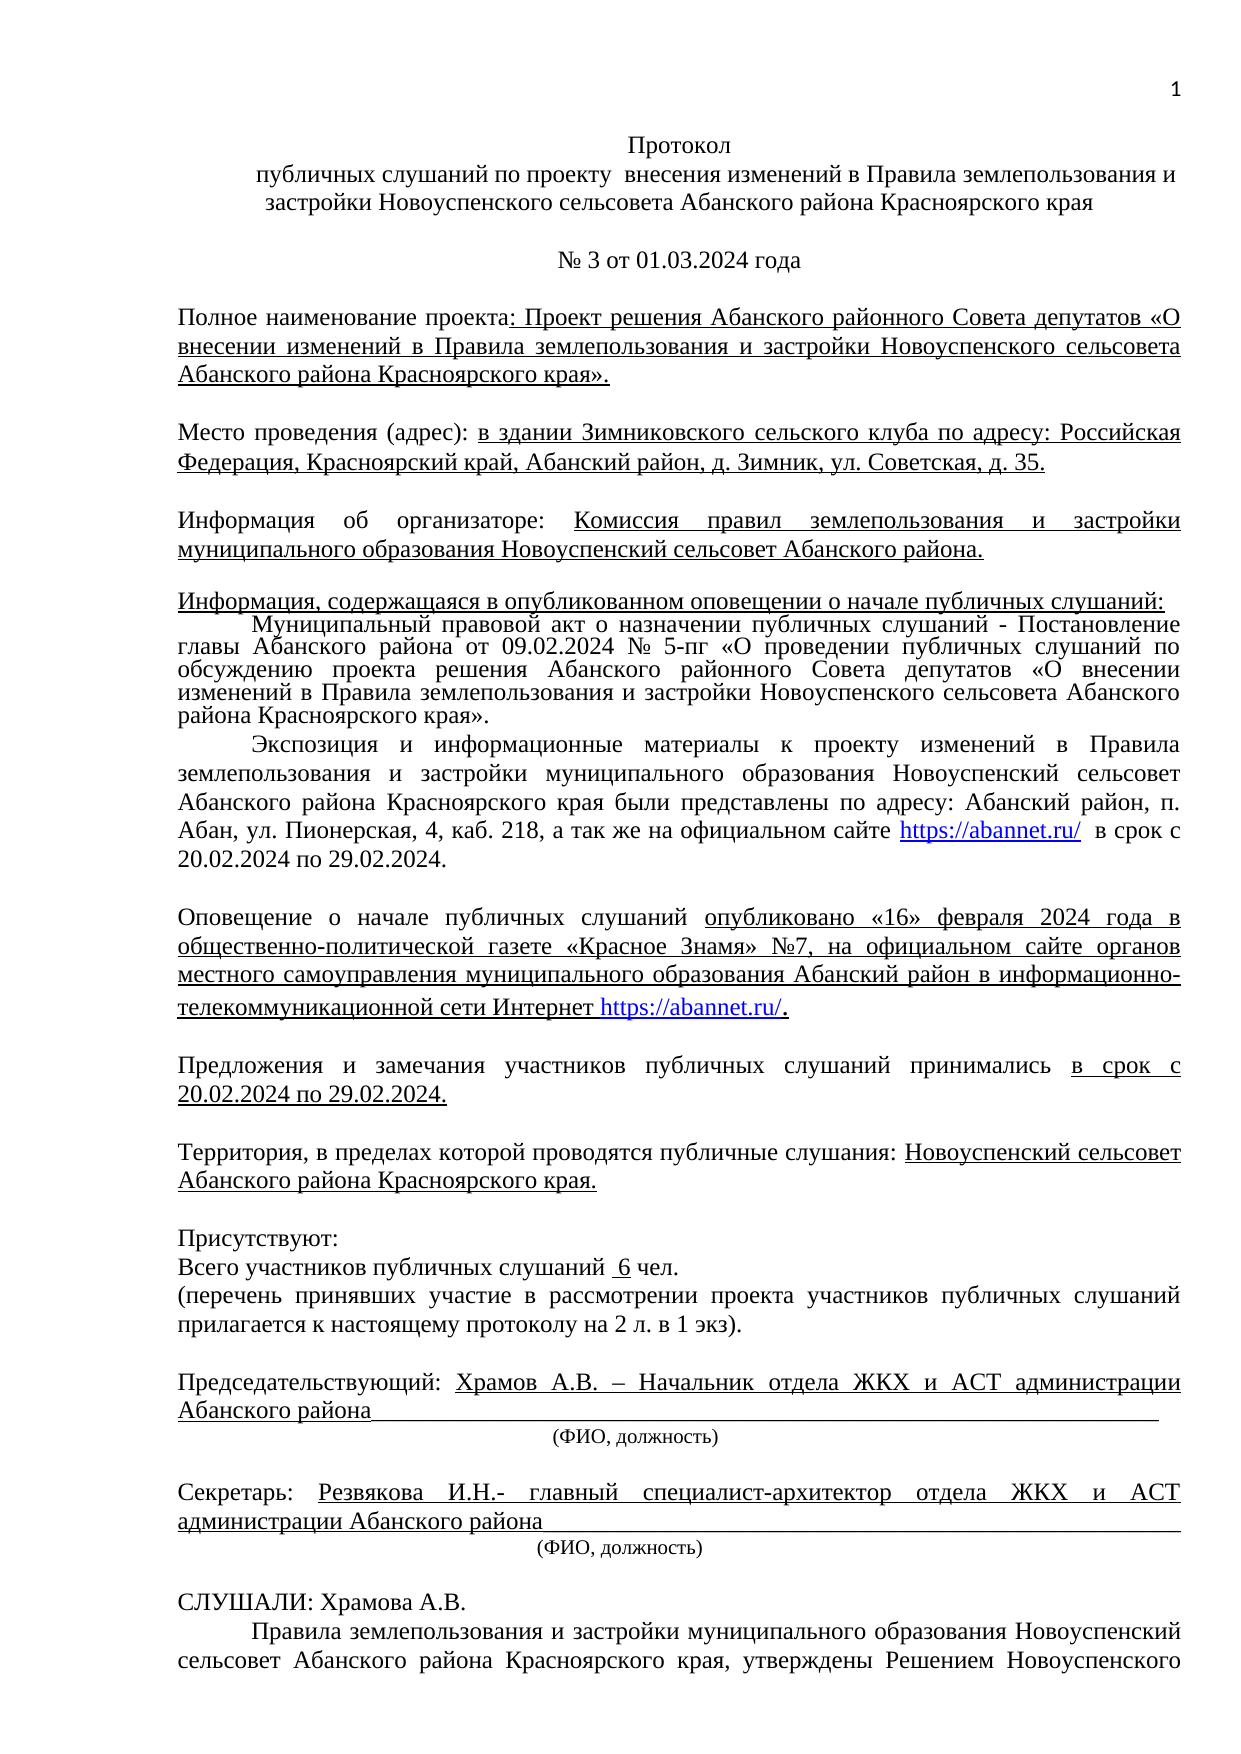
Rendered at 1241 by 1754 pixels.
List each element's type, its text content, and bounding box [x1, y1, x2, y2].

text (перечень принявших участие в рассмотрении проекта участников публичных слушаний прилагается к настоящему протоколу на 2 л. в 1 экз). [177, 1281, 1181, 1338]
text Место проведения (адрес): в здании Зимниковского сельского клуба по адресу: Российская Федерация, Красноярский край, Абанский район, д. Зимник, ул. Советская, д. 35. [177, 417, 1181, 476]
text Протокол [177, 130, 1181, 159]
text Председательствующий: Храмов А.В. – Начальник отдела ЖКХ и АСТ администрации Абанского района_______________________________________________________________ [177, 1367, 1181, 1424]
text Информация, содержащаяся в опубликованном оповещении о начале публичных слушаний: [177, 591, 1181, 614]
text Территория, в пределах которой проводятся публичные слушания: Новоуспенский сельсовет Абанского района Красноярского края. [177, 1137, 1181, 1194]
text № 3 от 01.03.2024 года [177, 245, 1181, 274]
text Секретарь: Резвякова И.Н.- главный специалист-архитектор отдела ЖКХ и АСТ администрации Абанского района___________________________________________________ [177, 1477, 1181, 1531]
text Полное наименование проекта: Проект решения Абанского районного Совета депутатов «О внесении изменений в Правила землепользования и застройки Новоуспенского сельсовета Абанского района Красноярского края». [177, 357, 1181, 388]
list Оповещение о начале публичных слушаний опубликовано «16» февраля 2024 года в общественно-политической газете «Красное Знамя» №7, на официальном сайте органов местного самоуправления муниципального образования Абанский район в информационно-телекоммуникационной сети Интернет https://abannet.ru/. [177, 957, 1181, 984]
text СЛУШАЛИ: Храмова А.В. [177, 1587, 1181, 1616]
text Полное наименование проекта: Проект решения Абанского районного Совета депутатов «О внесении изменений в Правила землепользования и застройки Новоуспенского сельсовета Абанского района Красноярского края». [177, 302, 1181, 356]
list Оповещение о начале публичных слушаний опубликовано «16» февраля 2024 года в общественно-политической газете «Красное Знамя» №7, на официальном сайте органов местного самоуправления муниципального образования Абанский район в информационно-телекоммуникационной сети Интернет https://abannet.ru/. [177, 985, 1181, 1022]
text Информация об организаторе: Комиссия правил землепользования и застройки муниципального образования Новоуспенский сельсовет Абанского района. [177, 505, 1181, 562]
text (ФИО, должность) [177, 1424, 1181, 1448]
text Экспозиция и информационные материалы к проекту изменений в Правила землепользования и застройки муниципального образования Новоуспенский сельсовет Абанского района Красноярского края были представлены по адресу: Абанский район, п. Абан, ул. Пионерская, 4, каб. 218, а так же на официальном сайте https://abannet.ru/ в срок с 20.02.2024 по 29.02.2024. [177, 729, 1181, 873]
text Муниципальный правовой акт о назначении публичных слушаний - Постановление главы Абанского района от 09.02.2024 № 5-пг «О проведении публичных слушаний по обсуждению проекта решения Абанского районного Совета депутатов «О внесении изменений в Правила землепользования и застройки Новоуспенского сельсовета Абанского района Красноярского края». [177, 614, 1181, 729]
text Всего участников публичных слушаний 6 чел. [177, 1252, 1181, 1281]
text Предложения и замечания участников публичных слушаний принимались в срок с 20.02.2024 по 29.02.2024. [177, 1051, 1181, 1108]
text публичных слушаний по проекту внесения изменений в Правила землепользования и застройки Новоуспенского сельсовета Абанского района Красноярского края [177, 159, 1181, 216]
list Оповещение о начале публичных слушаний опубликовано «16» февраля 2024 года в общественно-политической газете «Красное Знамя» №7, на официальном сайте органов местного самоуправления муниципального образования Абанский район в информационно-телекоммуникационной сети Интернет https://abannet.ru/. [177, 902, 1181, 956]
text (ФИО, должность) [177, 1534, 1181, 1559]
text Присутствуют: [177, 1223, 1181, 1252]
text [177, 1616, 1182, 1674]
